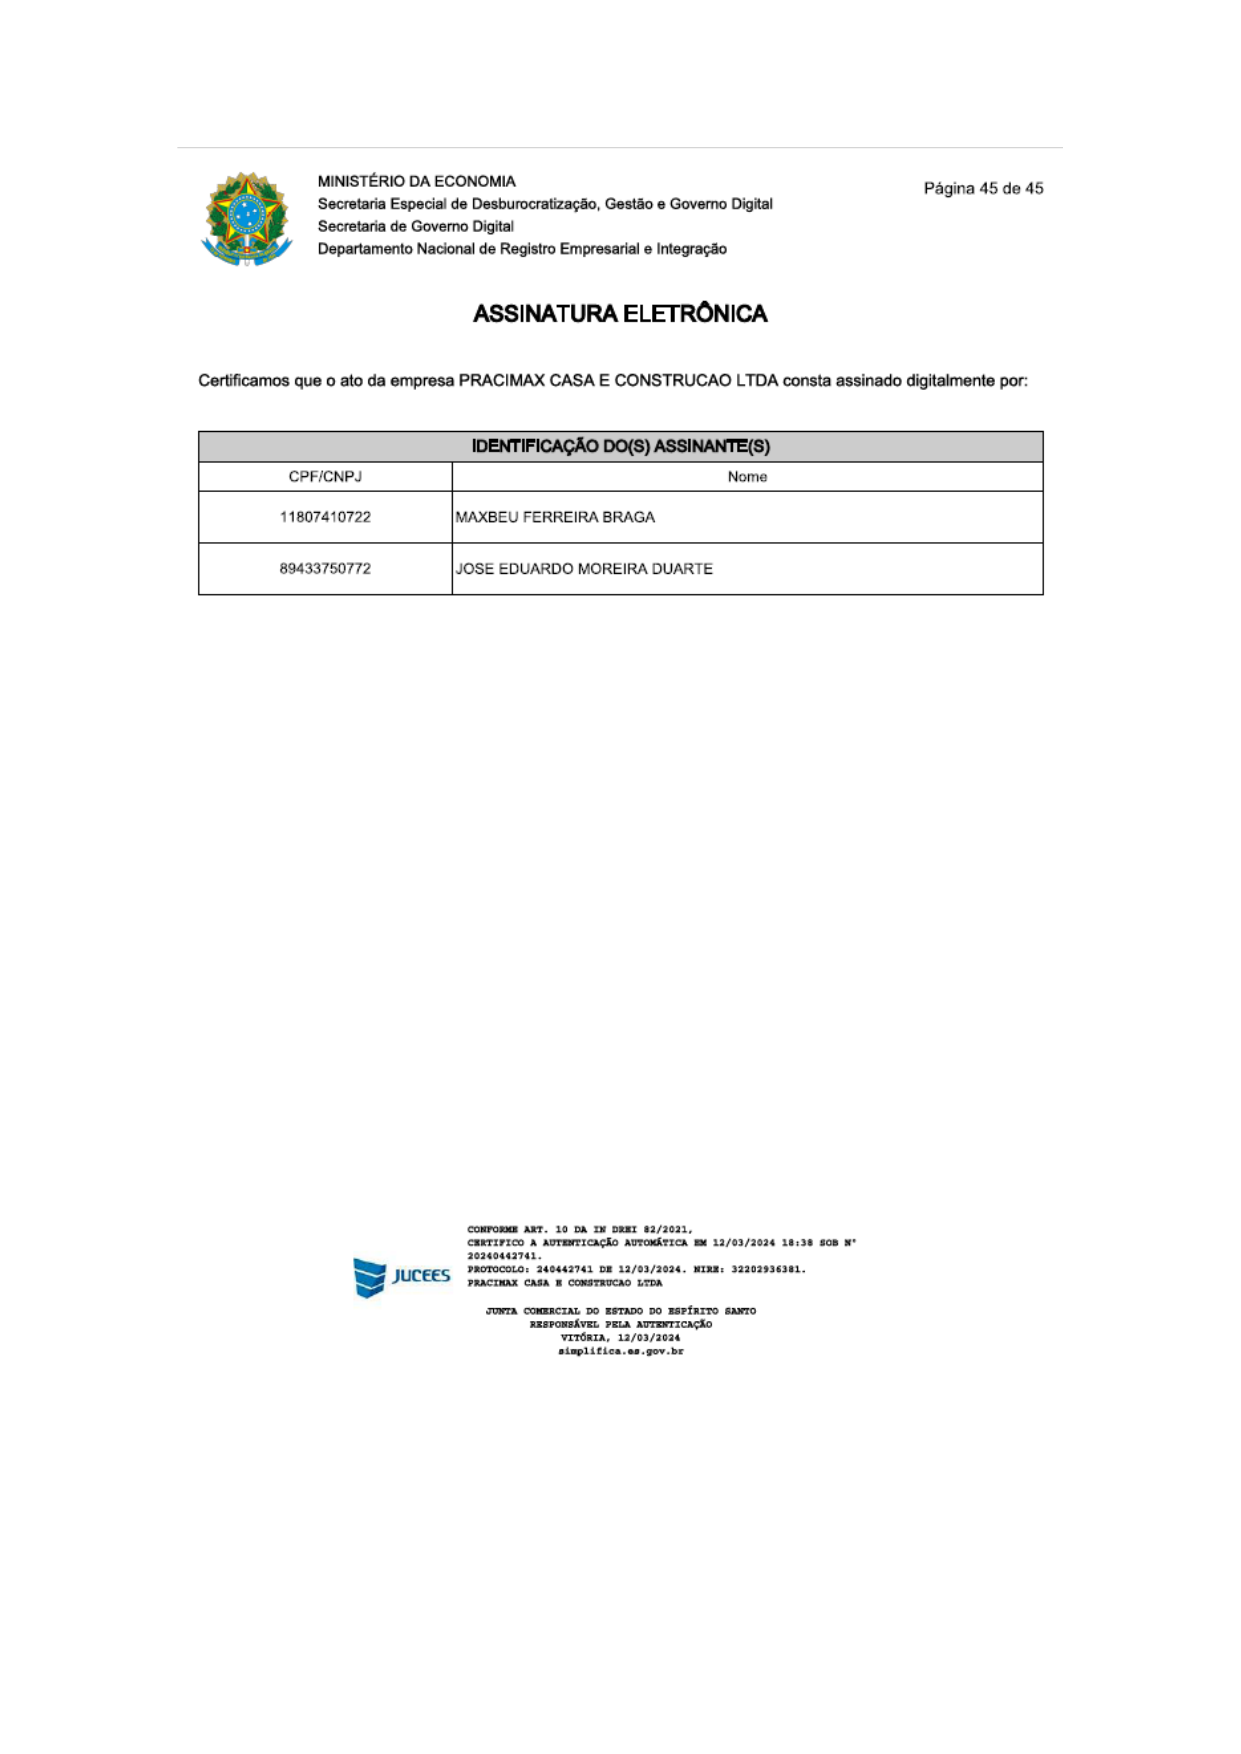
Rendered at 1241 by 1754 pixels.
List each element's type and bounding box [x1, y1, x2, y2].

picture [177, 147, 1063, 1401]
